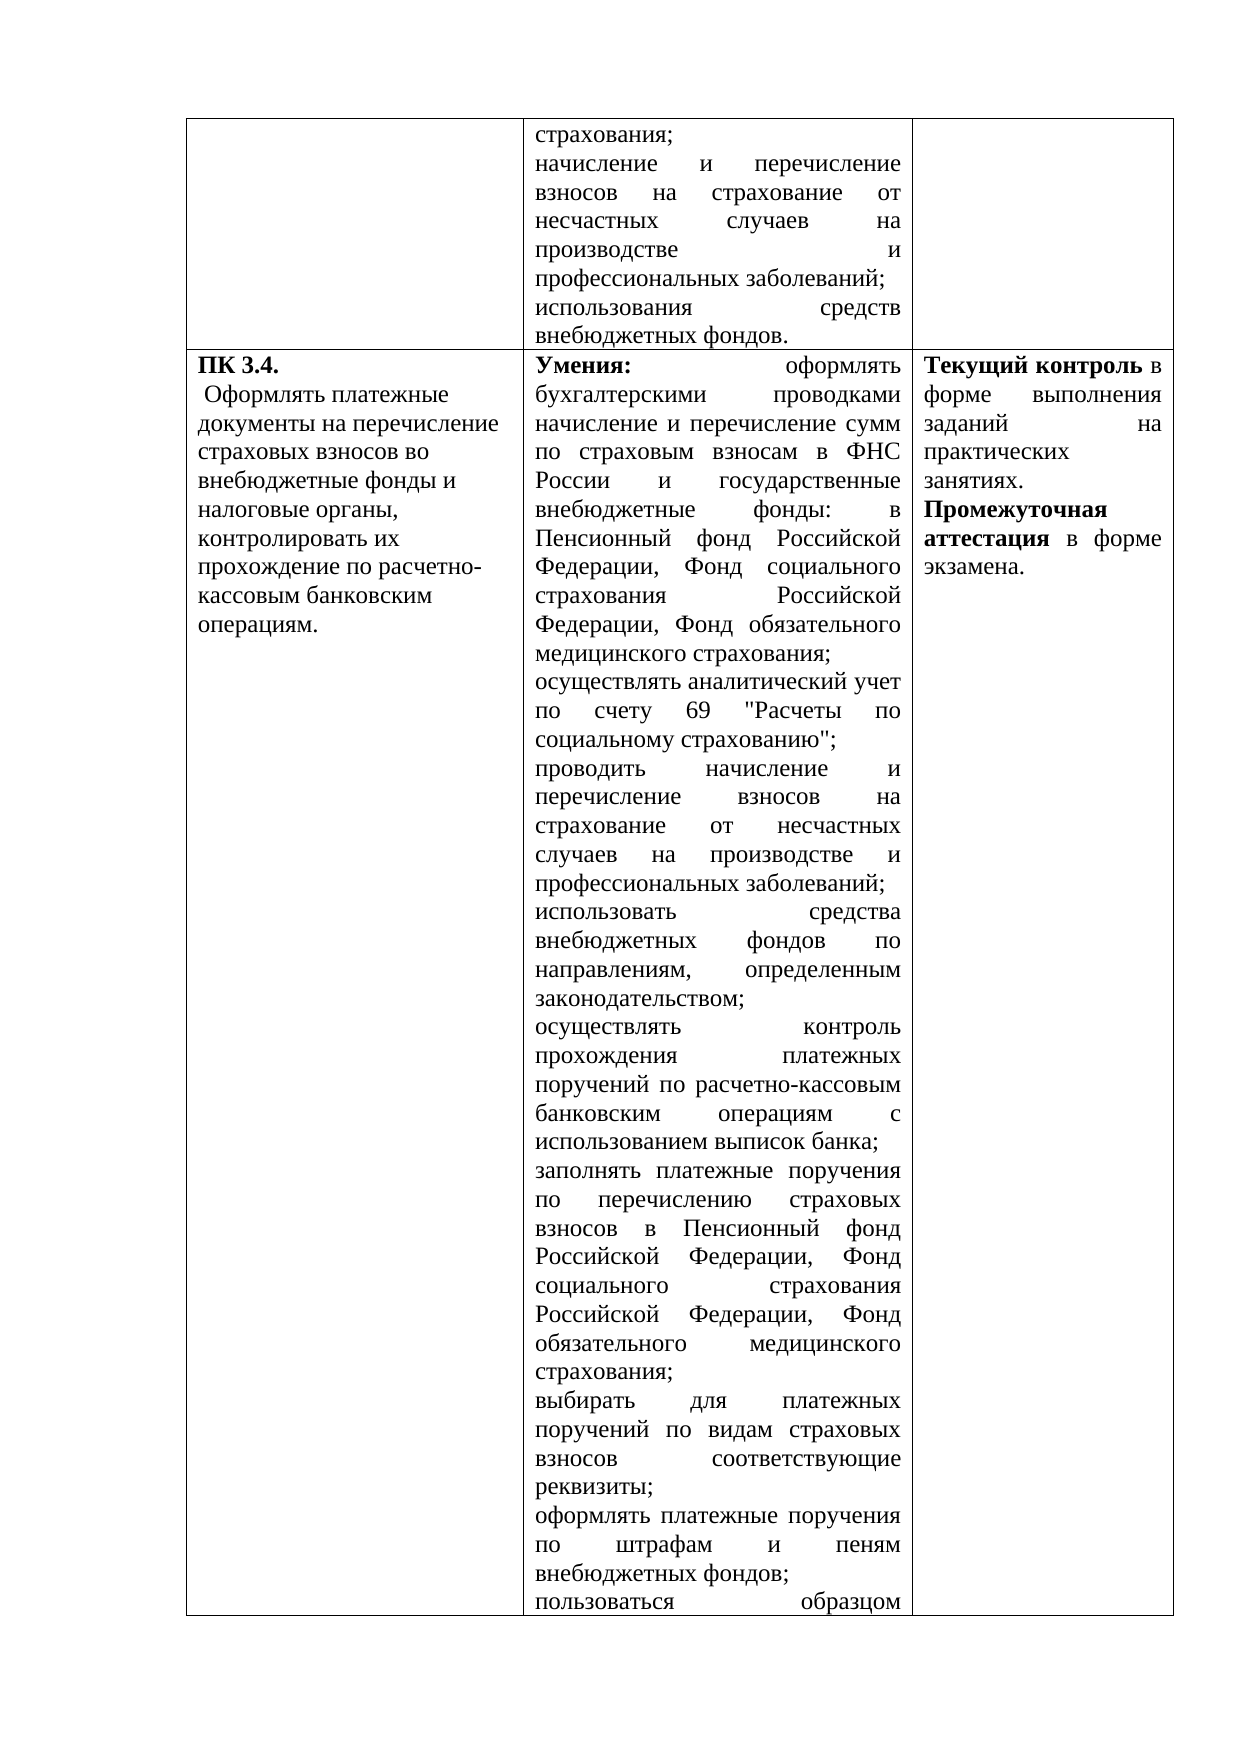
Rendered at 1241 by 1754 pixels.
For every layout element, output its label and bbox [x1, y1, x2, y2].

table_cell [187, 350, 523, 1615]
table_cell [187, 119, 523, 349]
table_cell [913, 350, 1173, 1615]
table_cell [524, 119, 912, 349]
table_cell [913, 119, 1173, 349]
table_cell [524, 350, 912, 1615]
